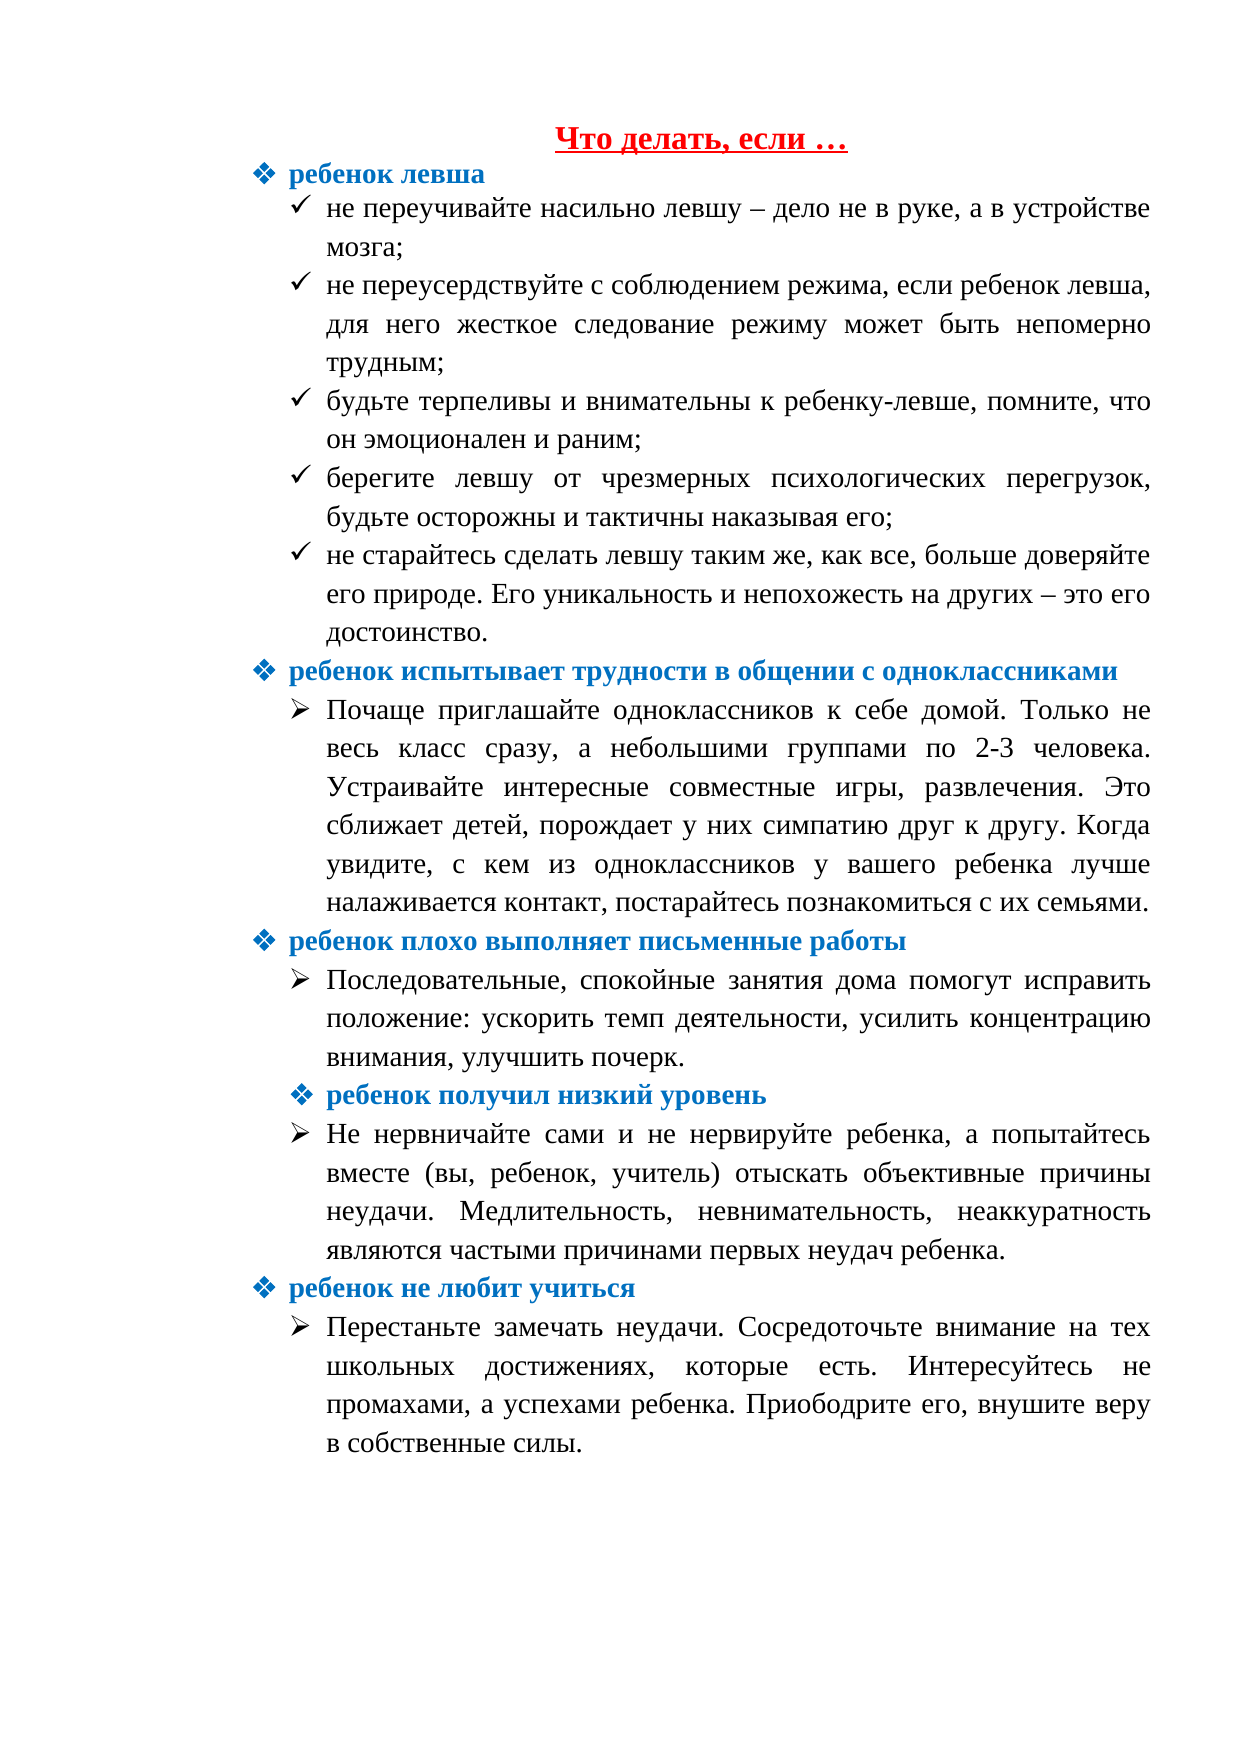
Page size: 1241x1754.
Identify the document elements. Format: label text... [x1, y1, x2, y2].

list не переучивайте насильно левшу – дело не в руке, а в устройстве мозга; [288, 190, 1152, 262]
list не старайтесь сделать левшу таким же, как все, больше доверяйте его природе. Его уникальность и непохожесть на других – это его достоинство. [288, 537, 1152, 648]
list Не нервничайте сами и не нервируйте ребенка, а попытайтесь вместе (вы, ребенок, учитель) отыскать объективные причины неудачи. Медлительность, невнимательность, неаккуратность являются частыми причинами первых неудач ребенка. [288, 1116, 1152, 1265]
list будьте терпеливы и внимательны к ребенку-левше, помните, что он эмоционален и раним; [288, 383, 1152, 455]
list берегите левшу от чрезмерных психологических перегрузок, будьте осторожны и тактичны наказывая его; [288, 460, 1152, 532]
list Перестаньте замечать неудачи. Сосредоточьте внимание на тех школьных достижениях, которые есть. Интересуйтесь не промахами, а успехами ребенка. Приободрите его, внушите веру в собственные силы. [288, 1309, 1152, 1458]
list ребенок испытывает трудности в общении с одноклассниками [251, 653, 1152, 687]
text Что делать, если … [177, 118, 1152, 156]
list ребенок получил низкий уровень [288, 1077, 1152, 1111]
list Почаще приглашайте одноклассников к себе домой. Только не весь класс сразу, а небольшими группами по 2-3 человека. Устраивайте интересные совместные игры, развлечения. Это сближает детей, порождает у них симпатию друг к другу. Когда увидите, с кем из одноклассников у вашего ребенка лучше налаживается контакт, постарайтесь познакомиться с их семьями. [288, 692, 1152, 918]
list Последовательные, спокойные занятия дома помогут исправить положение: ускорить темп деятельности, усилить концентрацию внимания, улучшить почерк. [288, 962, 1152, 1072]
list ребенок плохо выполняет письменные работы [251, 923, 1152, 957]
list ребенок левша [251, 156, 1152, 190]
list ребенок не любит учиться [251, 1270, 1152, 1304]
list не переусердствуйте с соблюдением режима, если ребенок левша, для него жесткое следование режиму может быть непомерно трудным; [288, 267, 1152, 378]
